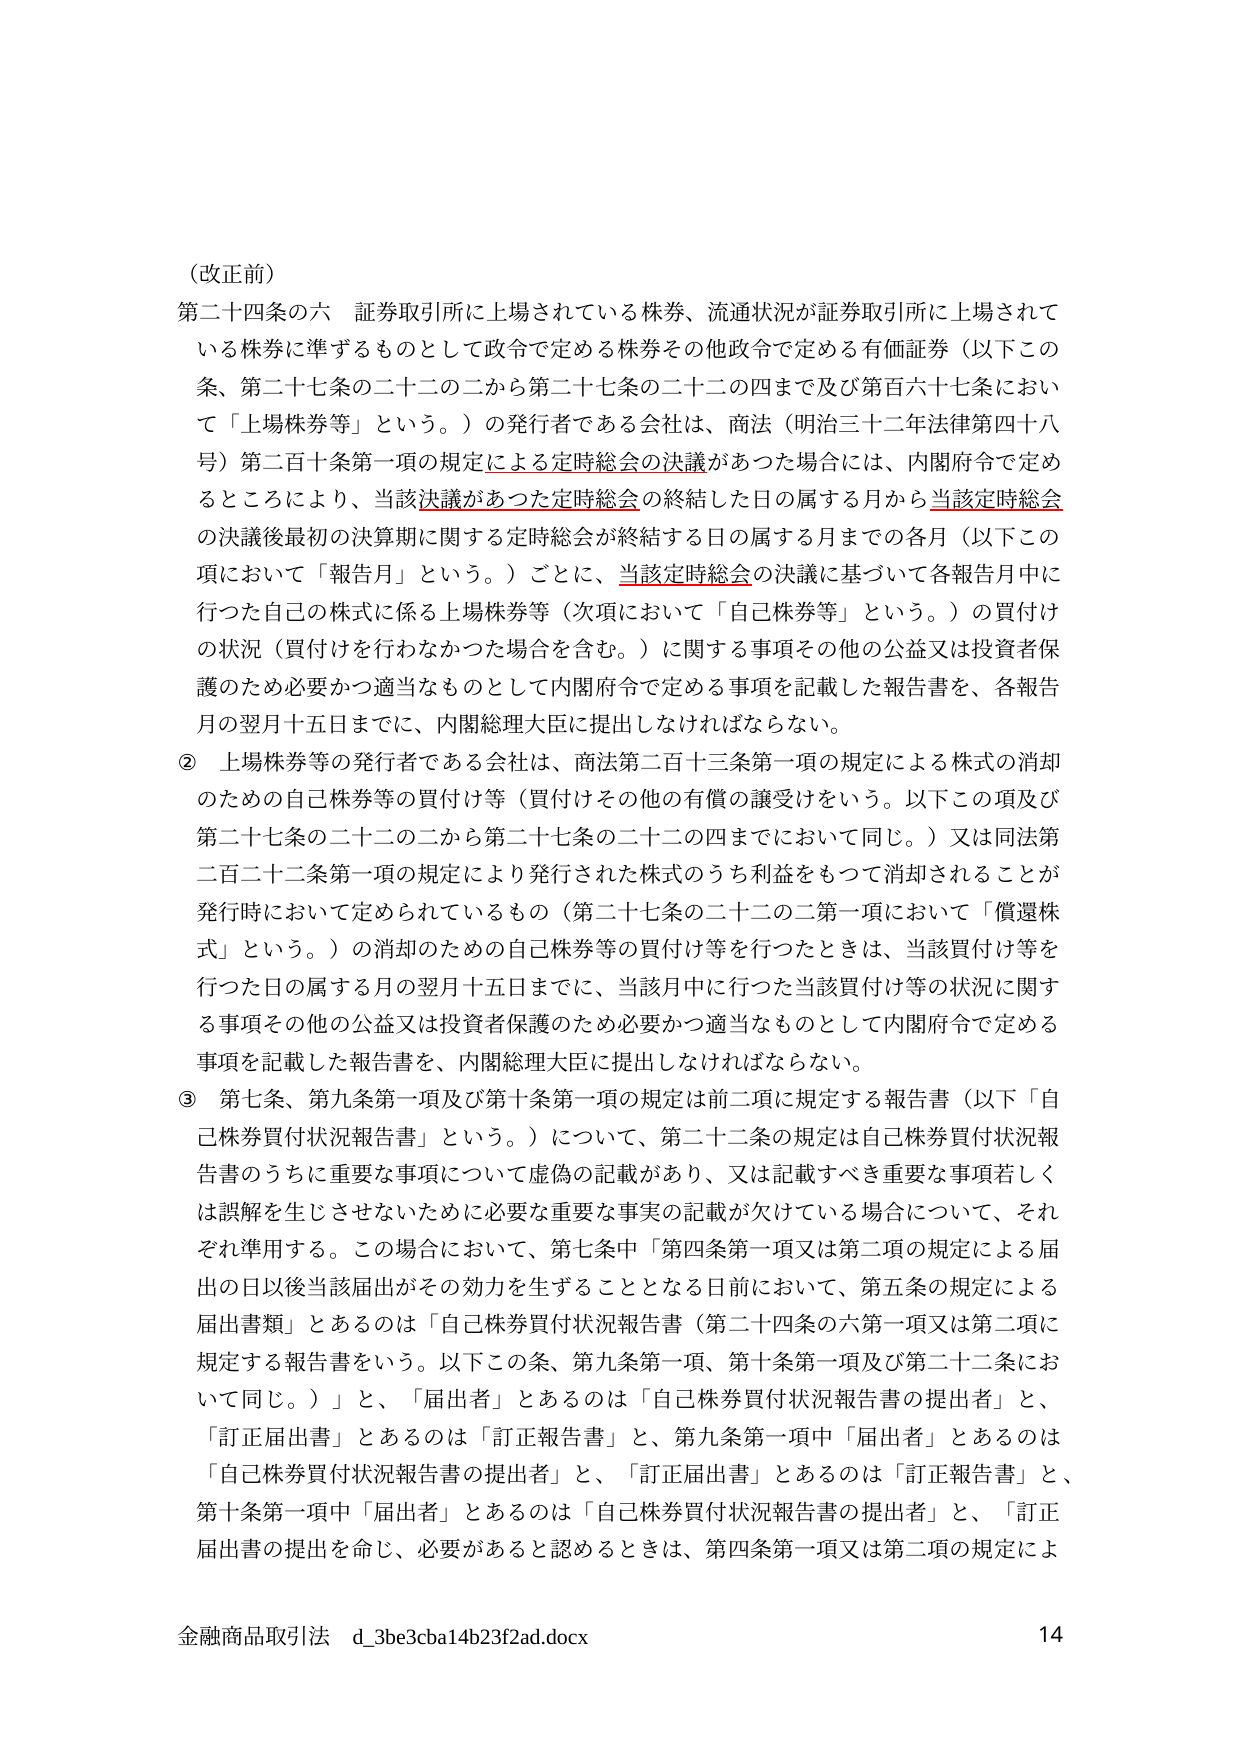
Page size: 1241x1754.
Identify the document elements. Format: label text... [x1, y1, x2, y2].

text 第二十四条の六 証券取引所に上場されている株券、流通状況が証券取引所に上場されている株券に準ずるものとして政令で定める株券その他政令で定める有価証券（以下この条、第二十七条の二十二の二から第二十七条の二十二の四まで及び第百六十七条において「上場株券等」という。）の発行者である会社は、商法（明治三十二年法律第四十八号）第二百十条第一項の規定による定時総会の決議があつた場合には、内閣府令で定めるところにより、当該決議があつた定時総会の終結した日の属する月から当該定時総会の決議後最初の決算期に関する定時総会が終結する日の属する月までの各月（以下この項において「報告月」という。）ごとに、当該定時総会の決議に基づいて各報告月中に行つた自己の株式に係る上場株券等（次項において「自己株券等」という。）の買付けの状況（買付けを行わなかつた場合を含む。）に関する事項その他の公益又は投資者保護のため必要かつ適当なものとして内閣府令で定める事項を記載した報告書を、各報告月の翌月十五日までに、内閣総理大臣に提出しなければならない。 [177, 292, 1063, 742]
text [177, 1079, 1063, 1567]
text （改正前） [177, 254, 1063, 292]
text ② 上場株券等の発行者である会社は、商法第二百十三条第一項の規定による株式の消却のための自己株券等の買付け等（買付けその他の有償の譲受けをいう。以下この項及び第二十七条の二十二の二から第二十七条の二十二の四までにおいて同じ。）又は同法第二百二十二条第一項の規定により発行された株式のうち利益をもつて消却されることが発行時において定められているもの（第二十七条の二十二の二第一項において「償還株式」という。）の消却のための自己株券等の買付け等を行つたときは、当該買付け等を行つた日の属する月の翌月十五日までに、当該月中に行つた当該買付け等の状況に関する事項その他の公益又は投資者保護のため必要かつ適当なものとして内閣府令で定める事項を記載した報告書を、内閣総理大臣に提出しなければならない。 [177, 742, 1063, 1079]
